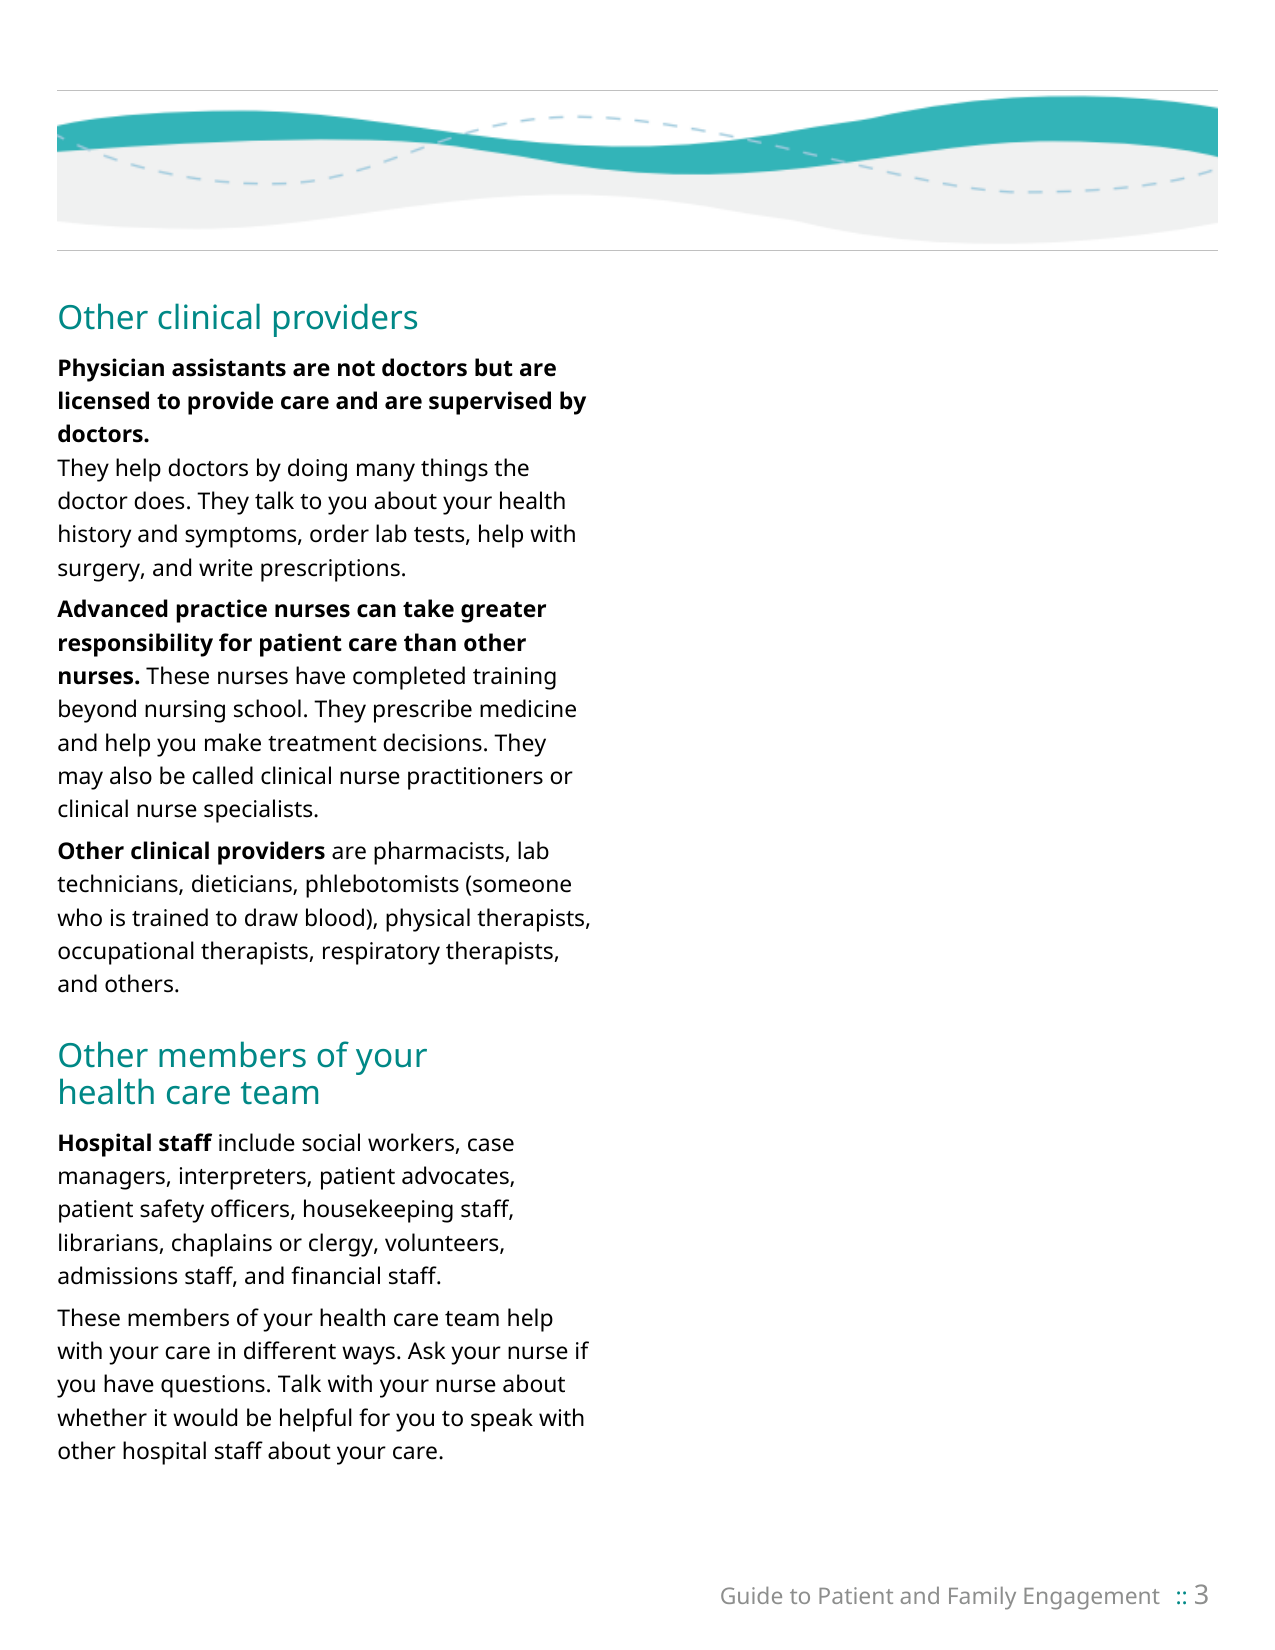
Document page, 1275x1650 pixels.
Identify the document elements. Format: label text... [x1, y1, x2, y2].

text Physician assistants are not doctors but are licensed to provide care and are supervised by doctors. They help doctors by doing many things the doctor does. They talk to you about your health history and symptoms, order lab tests, help with surgery, and write prescriptions. [57, 349, 595, 583]
text Hospital staff include social workers, case managers, interpreters, patient advocates, patient safety officers, housekeeping staff, librarians, chaplains or clergy, volunteers, admissions staff, and financial staff. [57, 1124, 595, 1291]
subtitle Other members of your health care team [57, 1037, 595, 1112]
text These members of your health care team help with your care in different ways. Ask your nurse if you have questions. Talk with your nurse about whether it would be helpful for you to speak with other hospital staff about your care. [57, 1299, 595, 1466]
subtitle Other clinical providers [57, 299, 595, 337]
text Advanced practice nurses can take greater responsibility for patient care than other nurses. These nurses have completed training beyond nursing school. They prescribe medicine and help you make treatment decisions. They may also be called clinical nurse practitioners or clinical nurse specialists. [57, 591, 595, 824]
text Other clinical providers are pharmacists, lab technicians, dieticians, phlebotomists (someone who is trained to draw blood), physical therapists, occupational therapists, respiratory therapists, and others. [57, 833, 595, 999]
